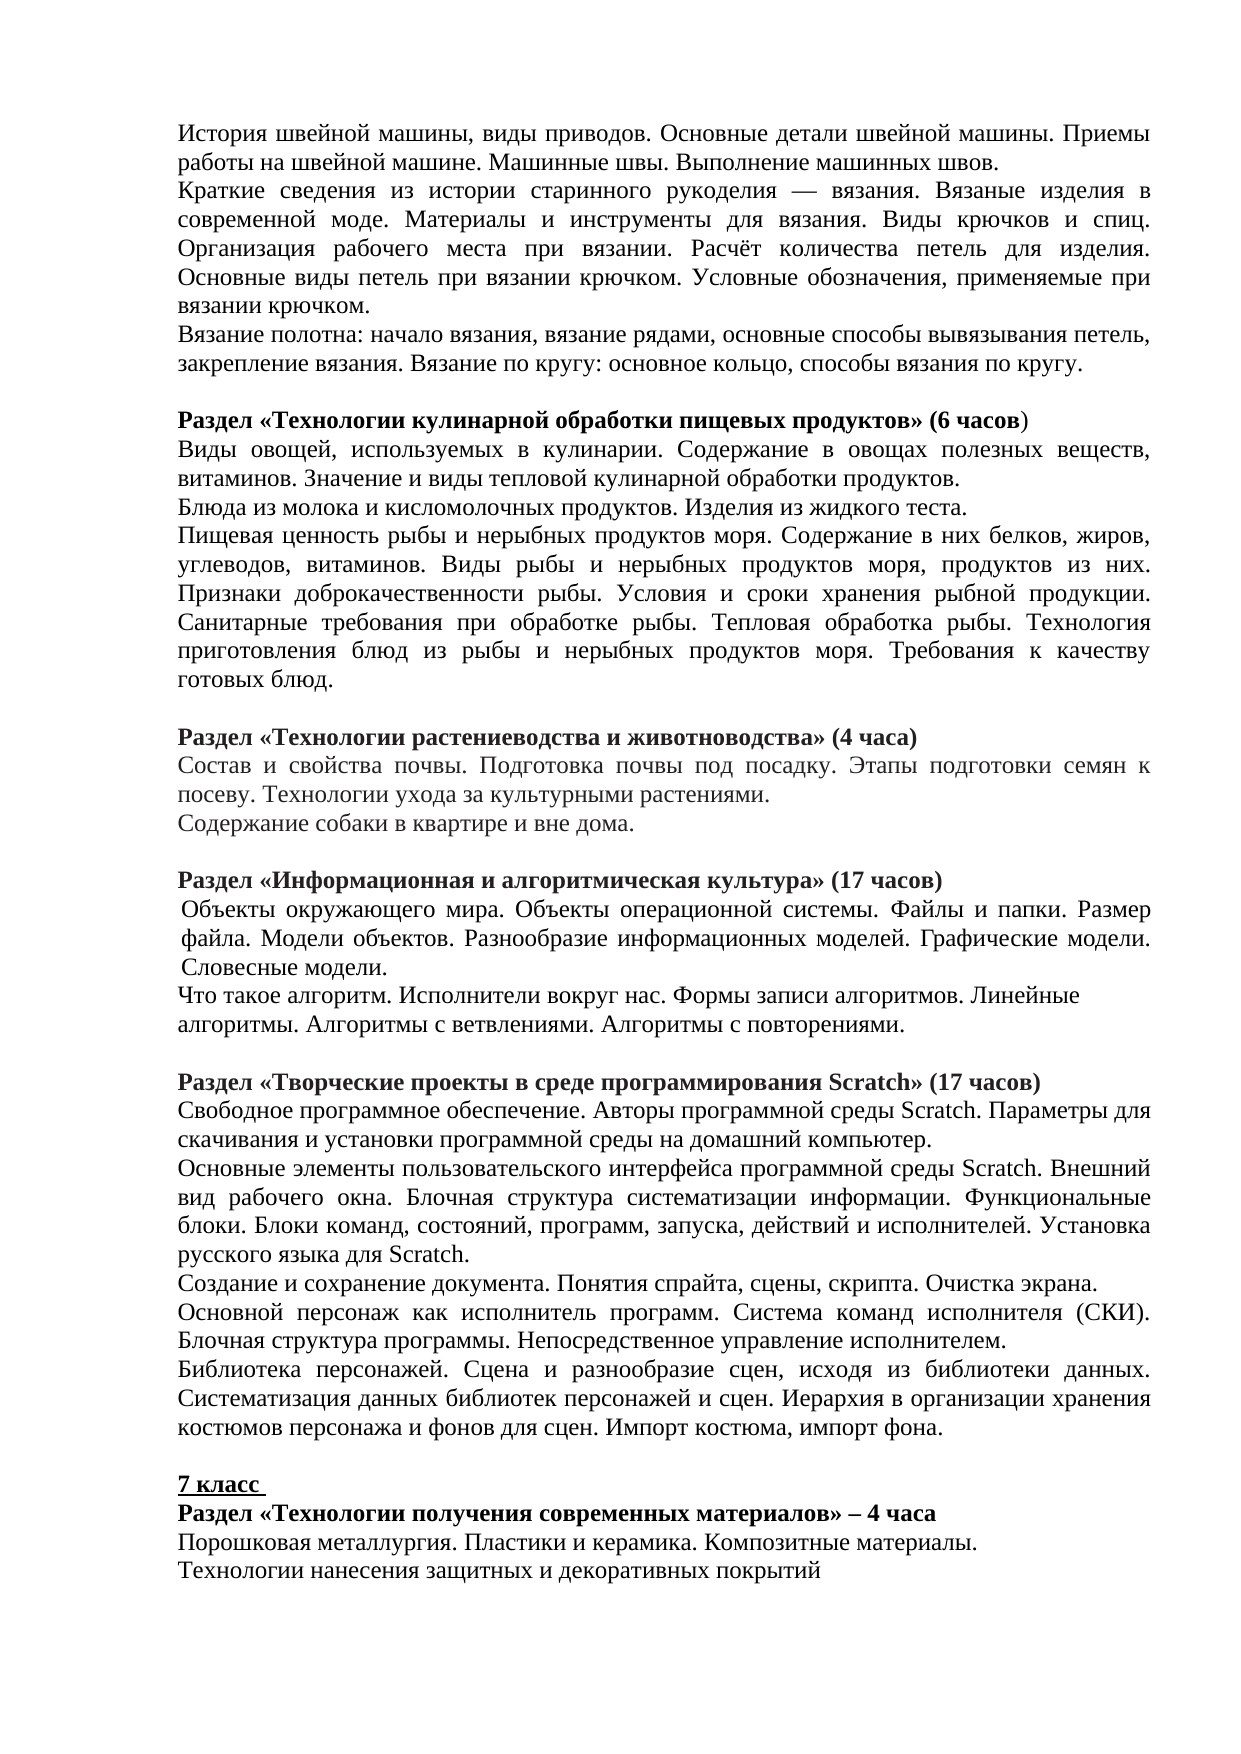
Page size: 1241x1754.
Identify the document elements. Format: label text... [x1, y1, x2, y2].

text Свободное программное обеспечение. Авторы программной среды Scratch. Параметры для скачивания и установки программной среды на домашний компьютер. [177, 1096, 1152, 1153]
text Создание и сохранение документа. Понятия спрайта, сцены, скрипта. Очистка экрана. [177, 1268, 1152, 1297]
text Объекты окружающего мира. Объекты операционной системы. Файлы и папки. Размер файла. Модели объектов. Разнообразие информационных моделей. Графические модели. Словесные модели. [181, 894, 1152, 981]
text Блюда из молока и кисломолочных продуктов. Изделия из жидкого теста. [177, 492, 1152, 521]
text Раздел «Технологии кулинарной обработки пищевых продуктов» (6 часов) [177, 406, 1152, 434]
text Краткие сведения из истории старинного рукоделия — вязания. Вязаные изделия в современной моде. Материалы и инструменты для вязания. Виды крючков и спиц. Организация рабочего места при вязании. Расчёт количества петель для изделия. Основные виды петель при вязании крючком. Условные обозначения, применяемые при вязании крючком. [177, 176, 1152, 319]
text Вязание полотна: начало вязания, вязание рядами, основные способы вывязывания петель, закрепление вязания. Вязание по кругу: основное кольцо, способы вязания по кругу. [177, 319, 1152, 377]
text Раздел «Технологии получения современных материалов» – 4 часа [177, 1498, 1152, 1527]
text Раздел «Информационная и алгоритмическая культура» (17 часов) [177, 866, 1152, 894]
text Технологии нанесения защитных и декоративных покрытий [177, 1556, 1152, 1584]
text Состав и свойства почвы. Подготовка почвы под посадку. Этапы подготовки семян к посеву. Технологии ухода за культурными растениями. [177, 751, 1152, 808]
text Виды овощей, используемых в кулинарии. Содержание в овощах полезных веществ, витаминов. Значение и виды тепловой кулинарной обработки продуктов. [177, 434, 1152, 492]
text Раздел «Технологии растениеводства и животноводства» (4 часа) [177, 722, 1152, 751]
text Порошковая металлургия. Пластики и керамика. Композитные материалы. [177, 1527, 1152, 1556]
text Основной персонаж как исполнитель программ. Система команд исполнителя (СКИ). Блочная структура программы. Непосредственное управление исполнителем. [177, 1297, 1152, 1354]
text Что такое алгоритм. Исполнители вокруг нас. Формы записи алгоритмов. Линейные алгоритмы. Алгоритмы с ветвлениями. Алгоритмы с повторениями. [177, 981, 1152, 1038]
text Содержание собаки в квартире и вне дома. [177, 808, 1152, 837]
text История швейной машины, виды приводов. Основные детали швейной машины. Приемы работы на швейной машине. Машинные швы. Выполнение машинных швов. [177, 118, 1152, 176]
text Пищевая ценность рыбы и нерыбных продуктов моря. Содержание в них белков, жиров, углеводов, витаминов. Виды рыбы и нерыбных продуктов моря, продуктов из них. Признаки доброкачественности рыбы. Условия и сроки хранения рыбной продукции. Санитарные требования при обработке рыбы. Тепловая обработка рыбы. Технология приготовления блюд из рыбы и нерыбных продуктов моря. Требования к качеству готовых блюд. [177, 521, 1152, 693]
text Основные элементы пользовательского интерфейса программной среды Scratch. Внешний вид рабочего окна. Блочная структура систематизации информации. Функциональные блоки. Блоки команд, состояний, программ, запуска, действий и исполнителей. Установка русского языка для Scratch. [177, 1153, 1152, 1268]
text Библиотека персонажей. Сцена и разнообразие сцен, исходя из библиотеки данных. Систематизация данных библиотек персонажей и сцен. Иерархия в организации хранения костюмов персонажа и фонов для сцен. Импорт костюма, импорт фона. [177, 1354, 1152, 1441]
text 7 класс [177, 1469, 1152, 1498]
text Раздел «Творческие проекты в среде программирования Scratch» (17 часов) [177, 1067, 1152, 1096]
